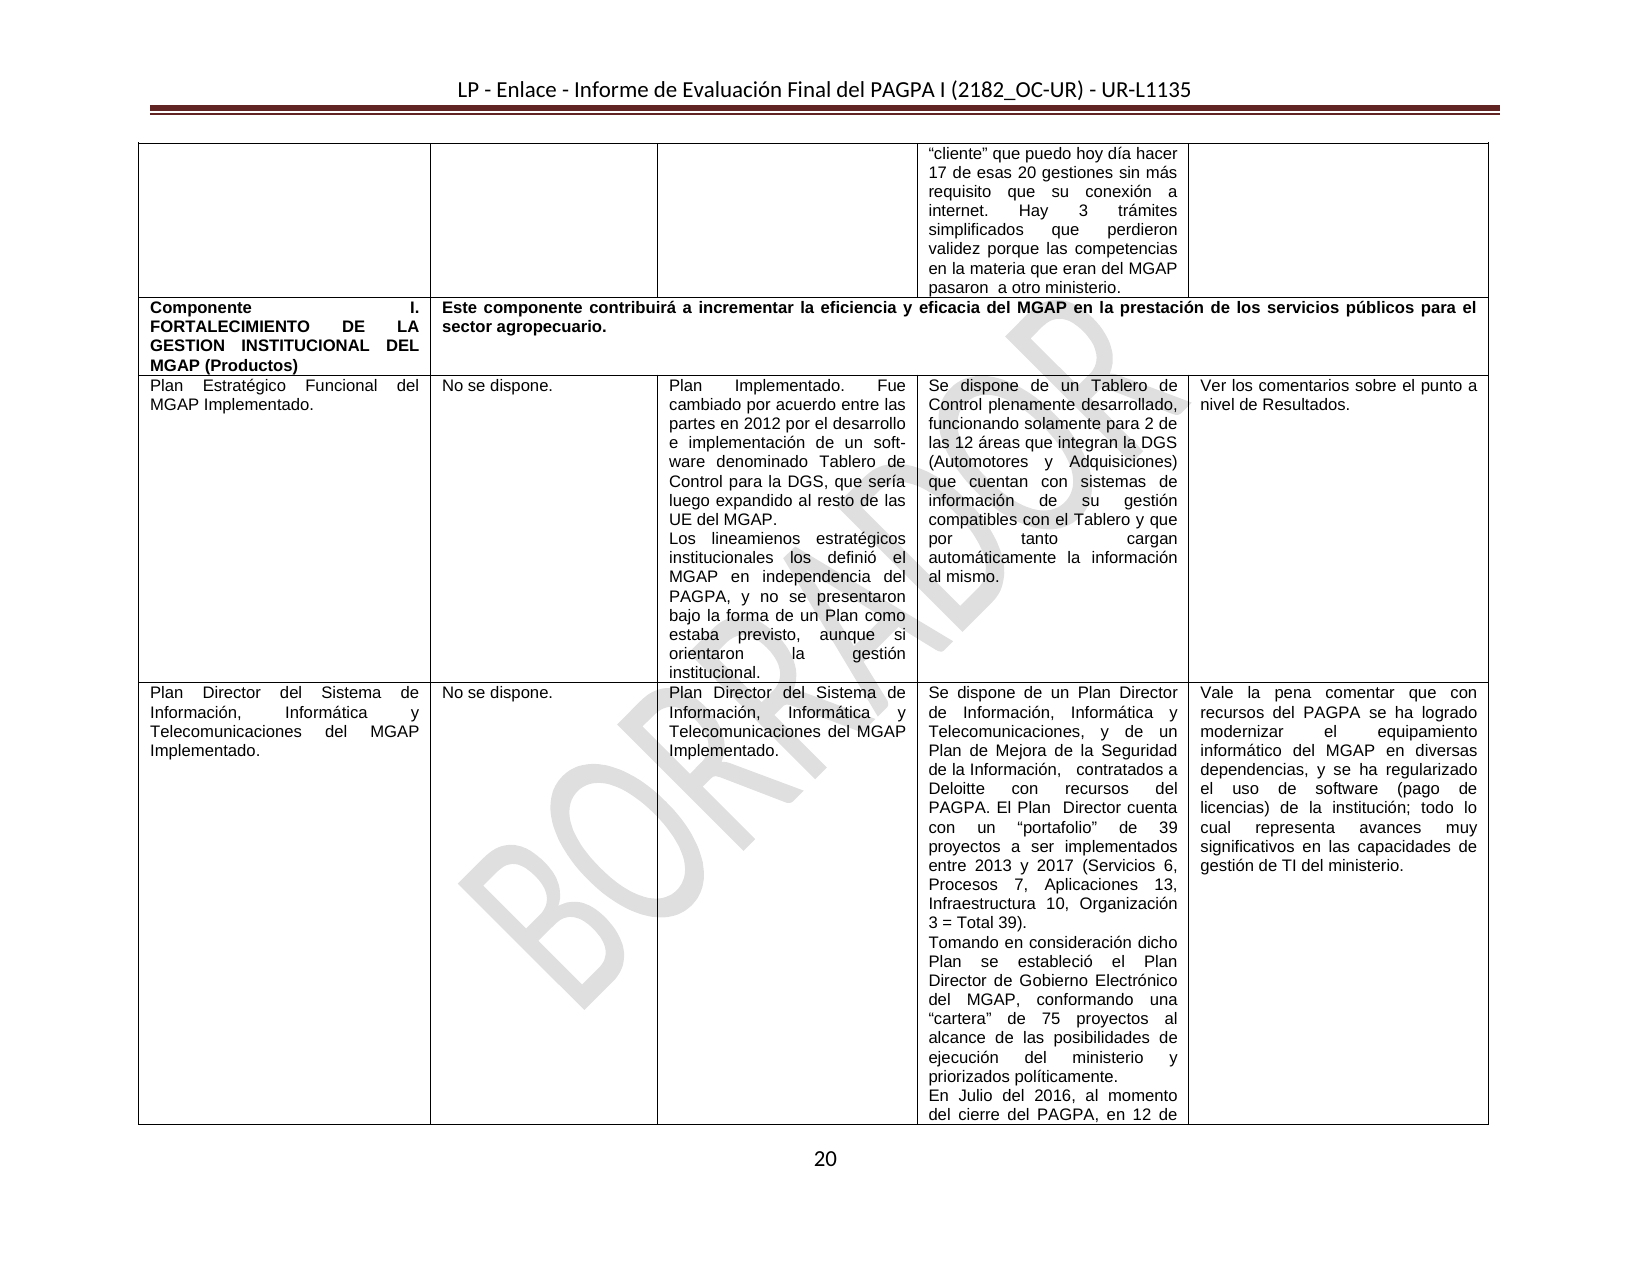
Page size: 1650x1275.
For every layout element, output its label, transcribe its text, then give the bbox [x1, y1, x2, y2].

table_cell Ver los comentarios sobre el punto a nivel de Resultados. [1189, 376, 1488, 682]
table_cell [1189, 144, 1488, 297]
table_cell No se dispone. [431, 683, 657, 1124]
table_cell Este componente contribuirá a incrementar la eficiencia y eficacia del MGAP en la prestación de los servicios públicos para el sector agropecuario. [431, 298, 1488, 374]
table_cell Plan Estratégico Funcional del MGAP Implementado. [139, 376, 430, 682]
table_cell No se dispone. [431, 376, 657, 682]
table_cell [918, 683, 1188, 1124]
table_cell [139, 144, 430, 297]
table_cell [658, 683, 917, 1124]
table_cell Se dispone de un Tablero de Control plenamente desarrollado, funcionando solamente para 2 de las 12 áreas que integran la DGS (Automotores y Adquisiciones) que cuentan con sistemas de información de su gestión compatibles con el Tablero y que por tanto cargan automáticamente la información al mismo. [918, 376, 1188, 682]
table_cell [139, 683, 430, 1124]
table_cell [431, 144, 657, 297]
table_cell Plan Implementado. Fue cambiado por acuerdo entre las partes en 2012 por el desarrollo e implementación de un soft-ware denominado Tablero de Control para la DGS, que sería luego expandido al resto de las UE del MGAP. Los lineamienos estratégicos institucionales los definió el MGAP en independencia del PAGPA, y no se presentaron bajo la forma de un Plan como estaba previsto, aunque si orientaron la gestión institucional. [658, 376, 917, 682]
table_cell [1189, 683, 1488, 1124]
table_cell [918, 144, 1188, 297]
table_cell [658, 144, 917, 297]
table_cell Componente I. FORTALECIMIENTO DE LA GESTION INSTITUCIONAL DEL MGAP (Productos) [139, 298, 430, 374]
